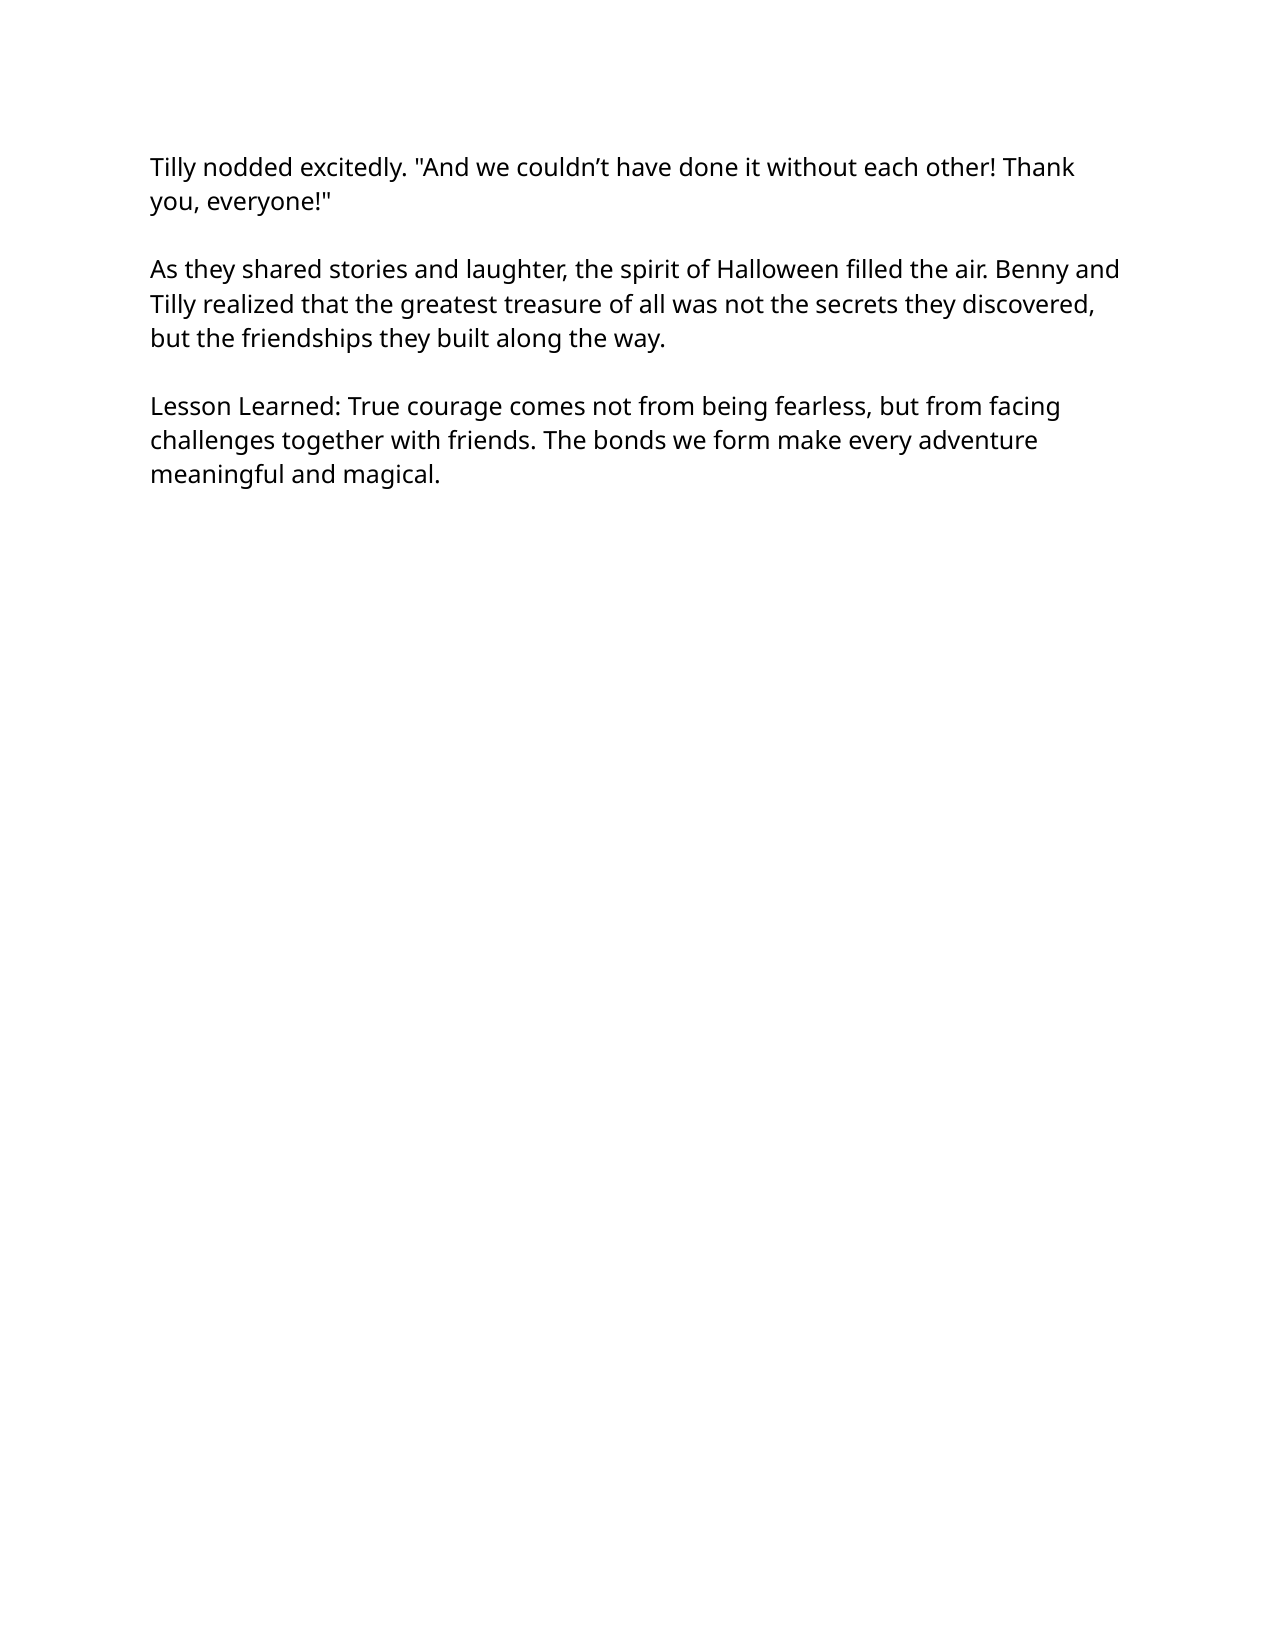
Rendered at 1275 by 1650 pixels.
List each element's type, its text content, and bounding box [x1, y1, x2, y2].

text Lesson Learned: True courage comes not from being fearless, but from facing challenges together with friends. The bonds we form make every adventure meaningful and magical. [150, 388, 1125, 491]
text As they shared stories and laughter, the spirit of Halloween filled the air. Benny and Tilly realized that the greatest treasure of all was not the secrets they discovered, but the friendships they built along the way. [150, 252, 1125, 354]
text Tilly nodded excitedly. "And we couldn’t have done it without each other! Thank you, everyone!" [150, 150, 1125, 218]
